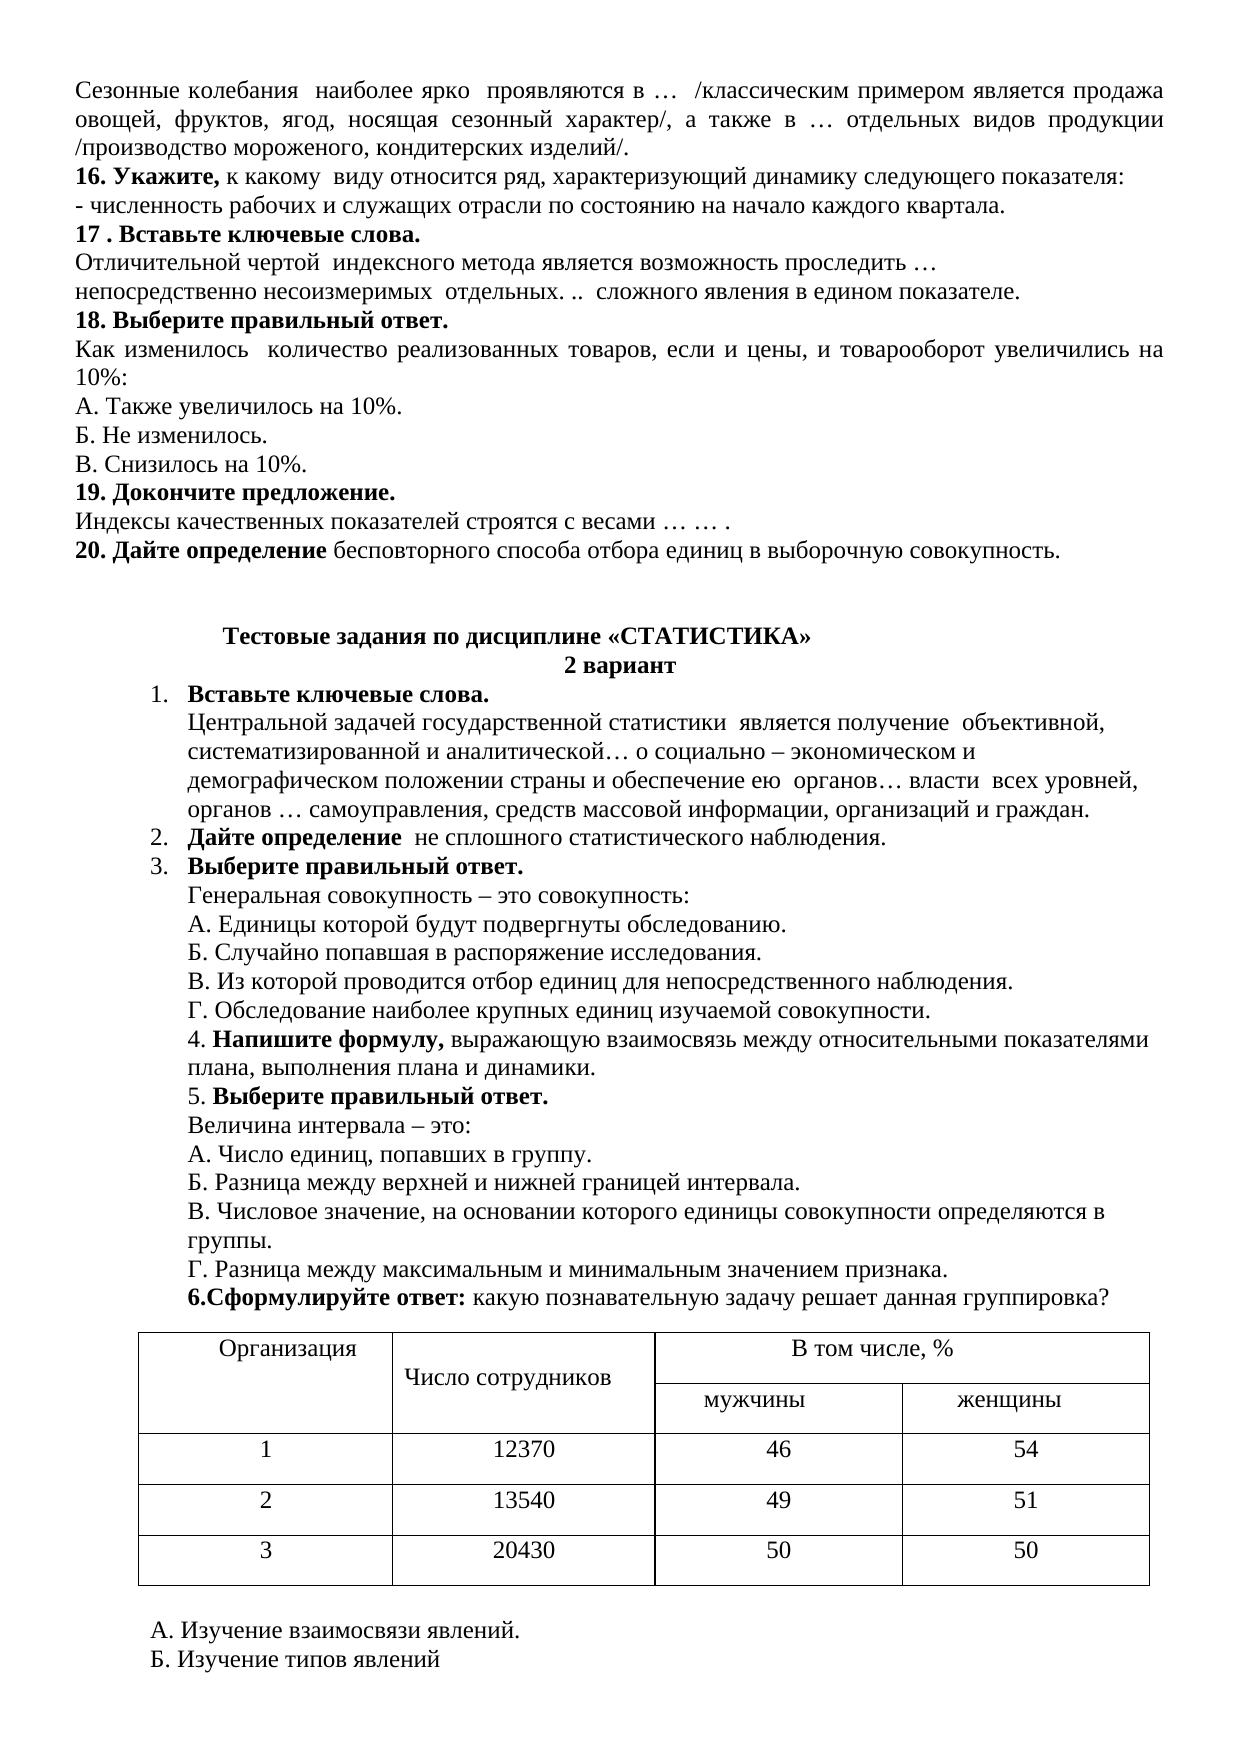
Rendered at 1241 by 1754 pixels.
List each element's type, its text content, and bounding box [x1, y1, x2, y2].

table_cell 3 [139, 1536, 392, 1585]
list 6.Сформулируйте ответ: какую познавательную задачу решает данная группировка? [150, 1282, 1165, 1311]
list А. Единицы которой будут подвергнуты обследованию. [187, 909, 1165, 937]
list Величина интервала – это: [187, 1110, 1165, 1139]
table_cell 50 [656, 1536, 902, 1585]
list В. Из которой проводится отбор единиц для непосредственного наблюдения. [187, 966, 1165, 995]
text непосредственно несоизмеримых отдельных. .. сложного явления в едином показателе. [75, 276, 1165, 305]
list А. Число единиц, попавших в группу. [187, 1139, 1165, 1167]
table_cell 12370 [393, 1434, 654, 1484]
list Вставьте ключевые слова. [150, 679, 1165, 707]
table_cell 51 [903, 1485, 1149, 1534]
text Индексы качественных показателей строятся с весами … … . [75, 506, 1165, 535]
table_cell женщины [903, 1384, 1149, 1433]
list В. Числовое значение, на основании которого единицы совокупности определяются в группы. [187, 1196, 1165, 1254]
list Дайте определение не сплошного статистического наблюдения. [150, 822, 1165, 851]
text 2 вариант [75, 650, 1165, 679]
list Б. Разница между верхней и нижней границей интервала. [187, 1167, 1165, 1196]
table_cell 46 [656, 1434, 902, 1484]
list Генеральная совокупность – это совокупность: [187, 880, 1165, 909]
table_cell мужчины [656, 1384, 902, 1433]
list 4. Напишите формулу, выражающую взаимосвязь между относительными показателями плана, выполнения плана и динамики. [187, 1024, 1165, 1081]
table_header В том числе, % [656, 1333, 1149, 1383]
text 20. Дайте определение бесповторного способа отбора единиц в выборочную совокупность. [75, 535, 1165, 564]
table_cell 13540 [393, 1485, 654, 1534]
table_header Число сотрудников [393, 1333, 654, 1433]
table_cell 2 [139, 1485, 392, 1534]
list Б. Случайно попавшая в распоряжение исследования. [187, 937, 1165, 966]
table_cell 1 [139, 1434, 392, 1484]
table_cell 50 [903, 1536, 1149, 1585]
list Г. Разница между максимальным и минимальным значением признака. [187, 1254, 1165, 1282]
text Б. Не изменилось. [75, 420, 1165, 449]
table_cell 49 [656, 1485, 902, 1534]
text 16. Укажите, к какому виду относится ряд, характеризующий динамику следующего показателя: [75, 161, 1165, 190]
text В. Снизилось на 10%. [75, 449, 1165, 477]
list 5. Выберите правильный ответ. [187, 1081, 1165, 1110]
table_cell 54 [903, 1434, 1149, 1484]
list Г. Обследование наиболее крупных единиц изучаемой совокупности. [187, 995, 1165, 1024]
text 19. Докончите предложение. [75, 477, 1165, 506]
table_cell 20430 [393, 1536, 654, 1585]
list А. Изучение взаимосвязи явлений. [150, 1615, 1165, 1644]
text Отличительной чертой индексного метода является возможность проследить … [75, 247, 1165, 276]
list Центральной задачей государственной статистики является получение объективной, систематизированной и аналитической… о социально – экономическом и демографическом положении страны и обеспечение ею органов… власти всех уровней, органов … самоуправления, средств массовой информации, организаций и граждан. [187, 707, 1165, 822]
text 17 . Вставьте ключевые слова. [75, 219, 1165, 247]
text Сезонные колебания наиболее ярко проявляются в … /классическим примером является продажа овощей, фруктов, ягод, носящая сезонный характер/, а также в … отдельных видов продукции /производство мороженого, кондитерских изделий/. [75, 75, 1165, 161]
table_header Организация [139, 1333, 392, 1433]
text - численность рабочих и служащих отрасли по состоянию на начало каждого квартала. [75, 190, 1165, 219]
text 18. Выберите правильный ответ. [75, 305, 1165, 334]
text А. Также увеличилось на 10%. [75, 391, 1165, 420]
text Тестовые задания по дисциплине «СТАТИСТИКА» [149, 621, 1165, 650]
list Б. Изучение типов явлений [150, 1644, 1165, 1672]
text Как изменилось количество реализованных товаров, если и цены, и товарооборот увеличились на 10%: [75, 334, 1165, 391]
list Выберите правильный ответ. [150, 851, 1165, 880]
